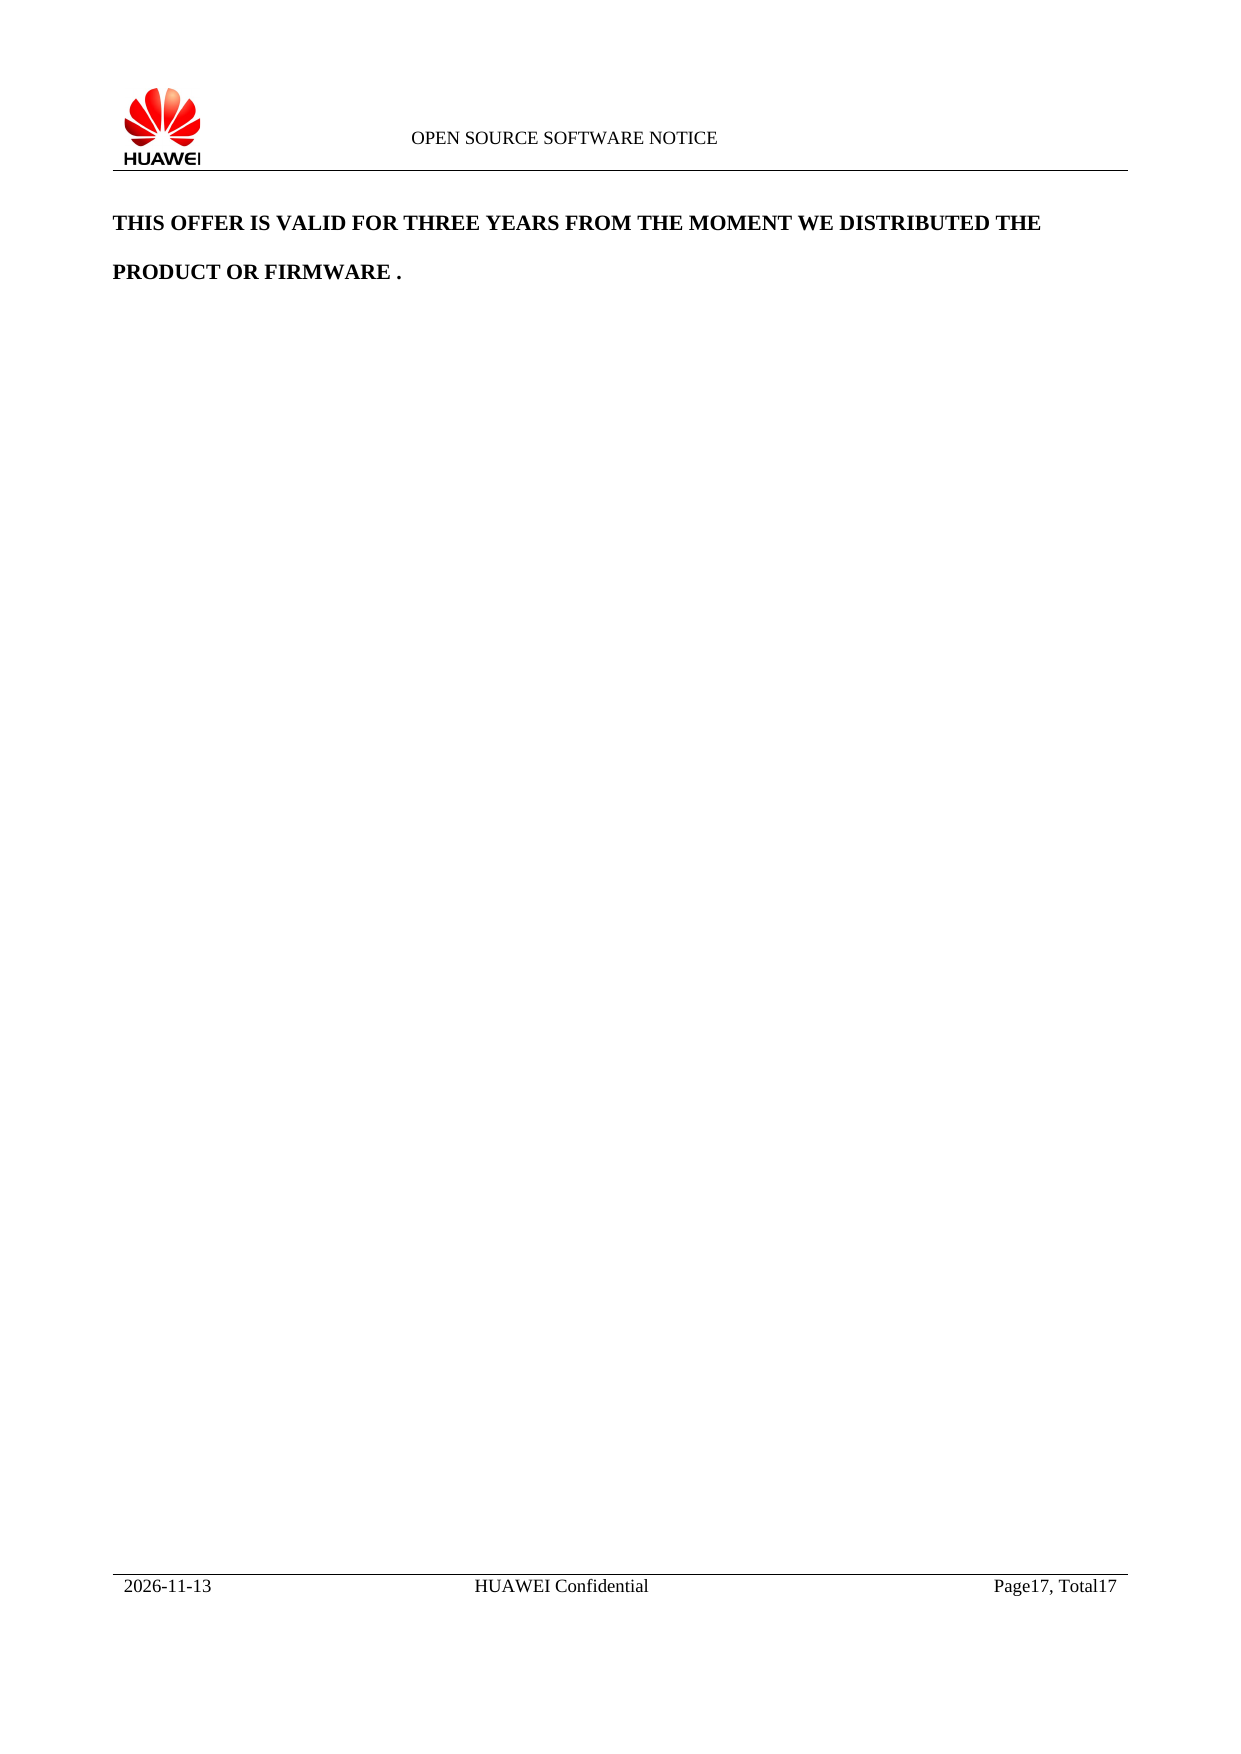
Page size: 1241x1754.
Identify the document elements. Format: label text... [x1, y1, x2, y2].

text This offer is valid for three years from the moment we distributed the product or firmware . [112, 206, 1128, 288]
picture [124, 88, 201, 165]
